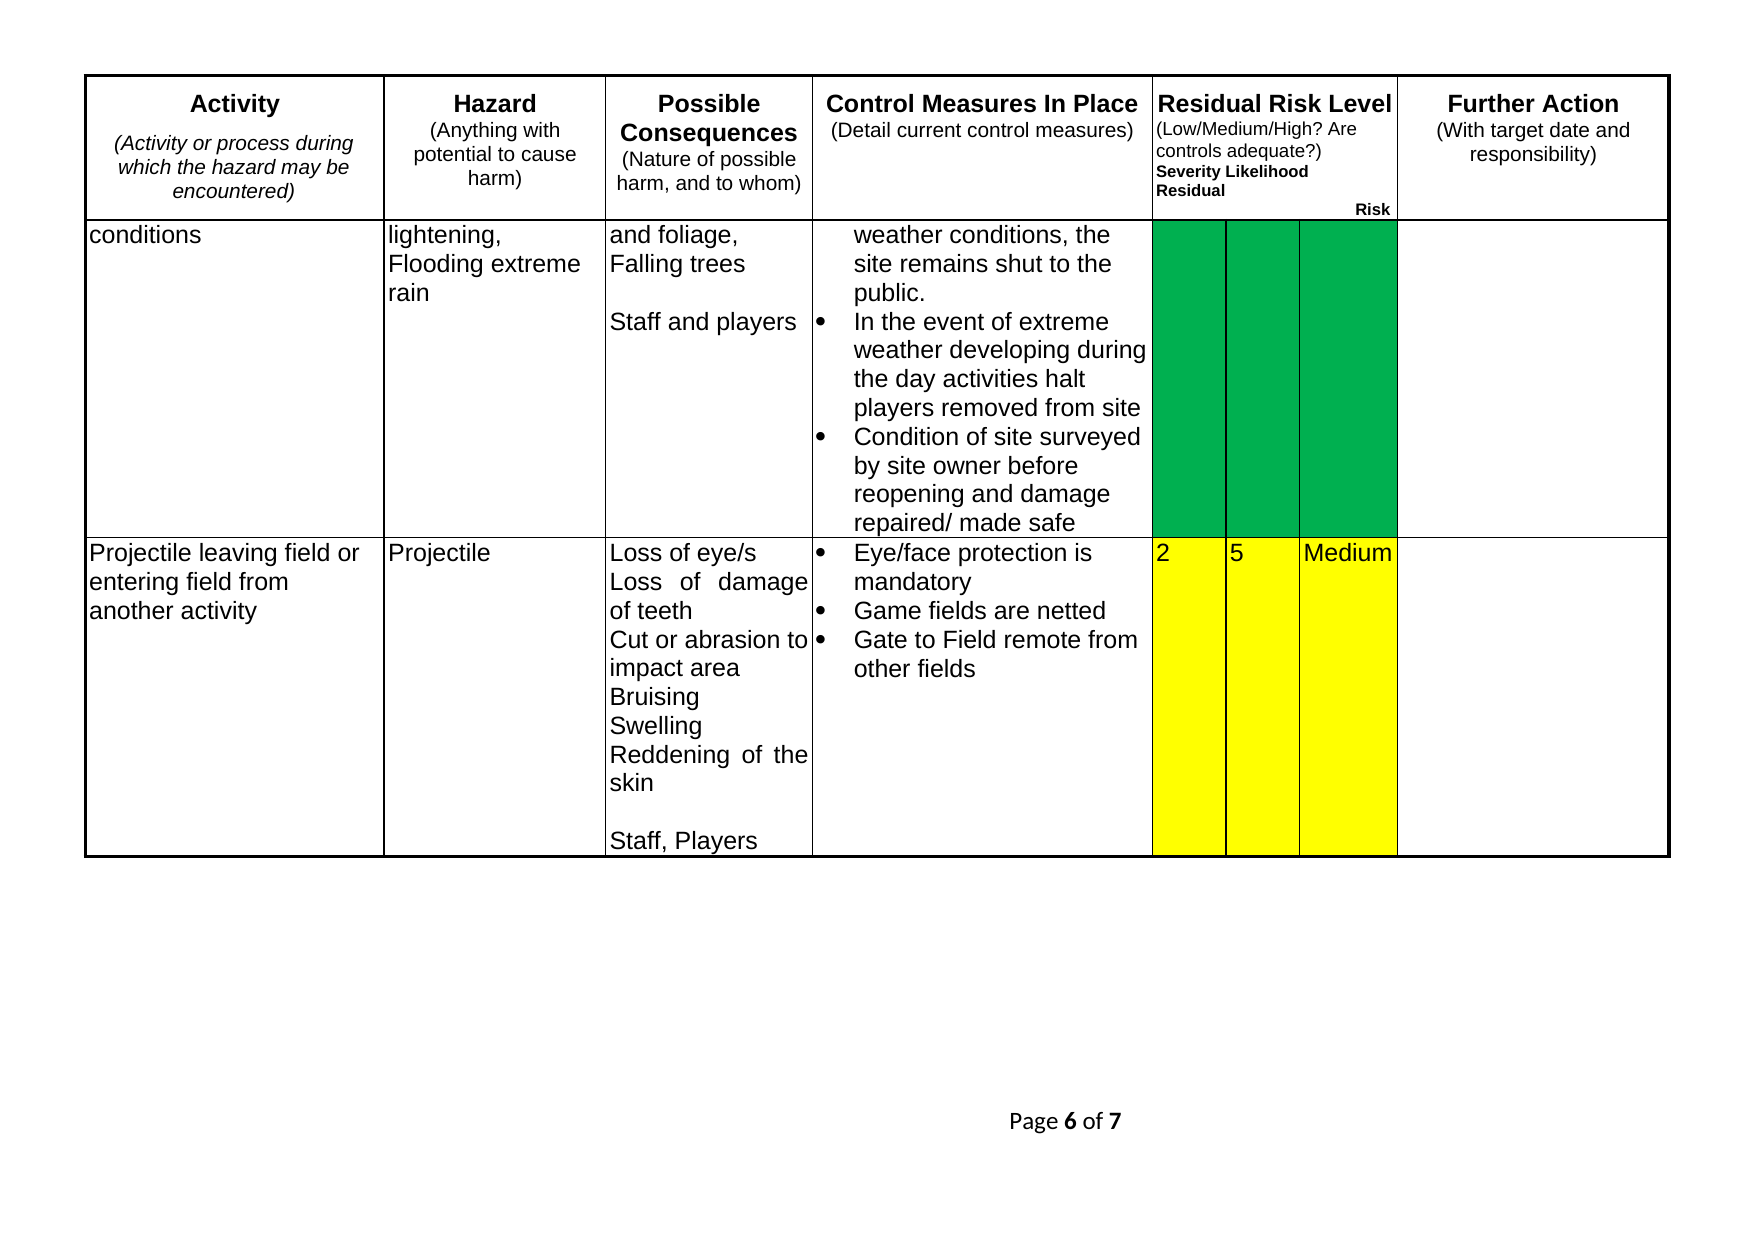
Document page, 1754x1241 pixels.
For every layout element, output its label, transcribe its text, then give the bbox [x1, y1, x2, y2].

table_cell 5 [1153, 221, 1225, 537]
table_cell High winds, lightening, Flooding extreme rain [385, 221, 605, 537]
table_cell [1398, 538, 1667, 855]
table_cell 1 [1227, 221, 1299, 537]
table_cell Adverse weather conditions [87, 221, 383, 537]
table_header Activity (Activity or process during which the hazard may be encountered) [87, 77, 383, 219]
table_header Possible Consequences (Nature of possible harm, and to whom) [606, 77, 812, 219]
table_cell Projectile leaving field or entering field from another activity [87, 538, 383, 855]
table_cell [1398, 221, 1667, 537]
table_cell Low [1300, 221, 1397, 537]
table_cell Loss of eye/s Loss of damage of teeth Cut or abrasion to impact area Bruising Swelling Reddening of the skin Staff, Players [606, 538, 812, 855]
table_cell Damage to tree and foliage, Falling trees Staff and players [606, 221, 812, 537]
table_cell 2 [1153, 538, 1225, 855]
table_header Residual Risk Level (Low/Medium/High? Are controls adequate?) Severity Likelihood Residual Risk [1153, 77, 1397, 219]
table_cell Eye/face protection is mandatory Game fields are netted Gate to Field remote from other fields [813, 538, 1152, 855]
table_header Further Action (With target date and responsibility) [1398, 77, 1667, 219]
table_cell 5 [1227, 538, 1299, 855]
table_header Control Measures In Place (Detail current control measures) [813, 77, 1152, 219]
table_cell Medium [1300, 538, 1397, 855]
table_cell Projectile [385, 538, 605, 855]
table_header Hazard (Anything with potential to cause harm) [385, 77, 605, 219]
